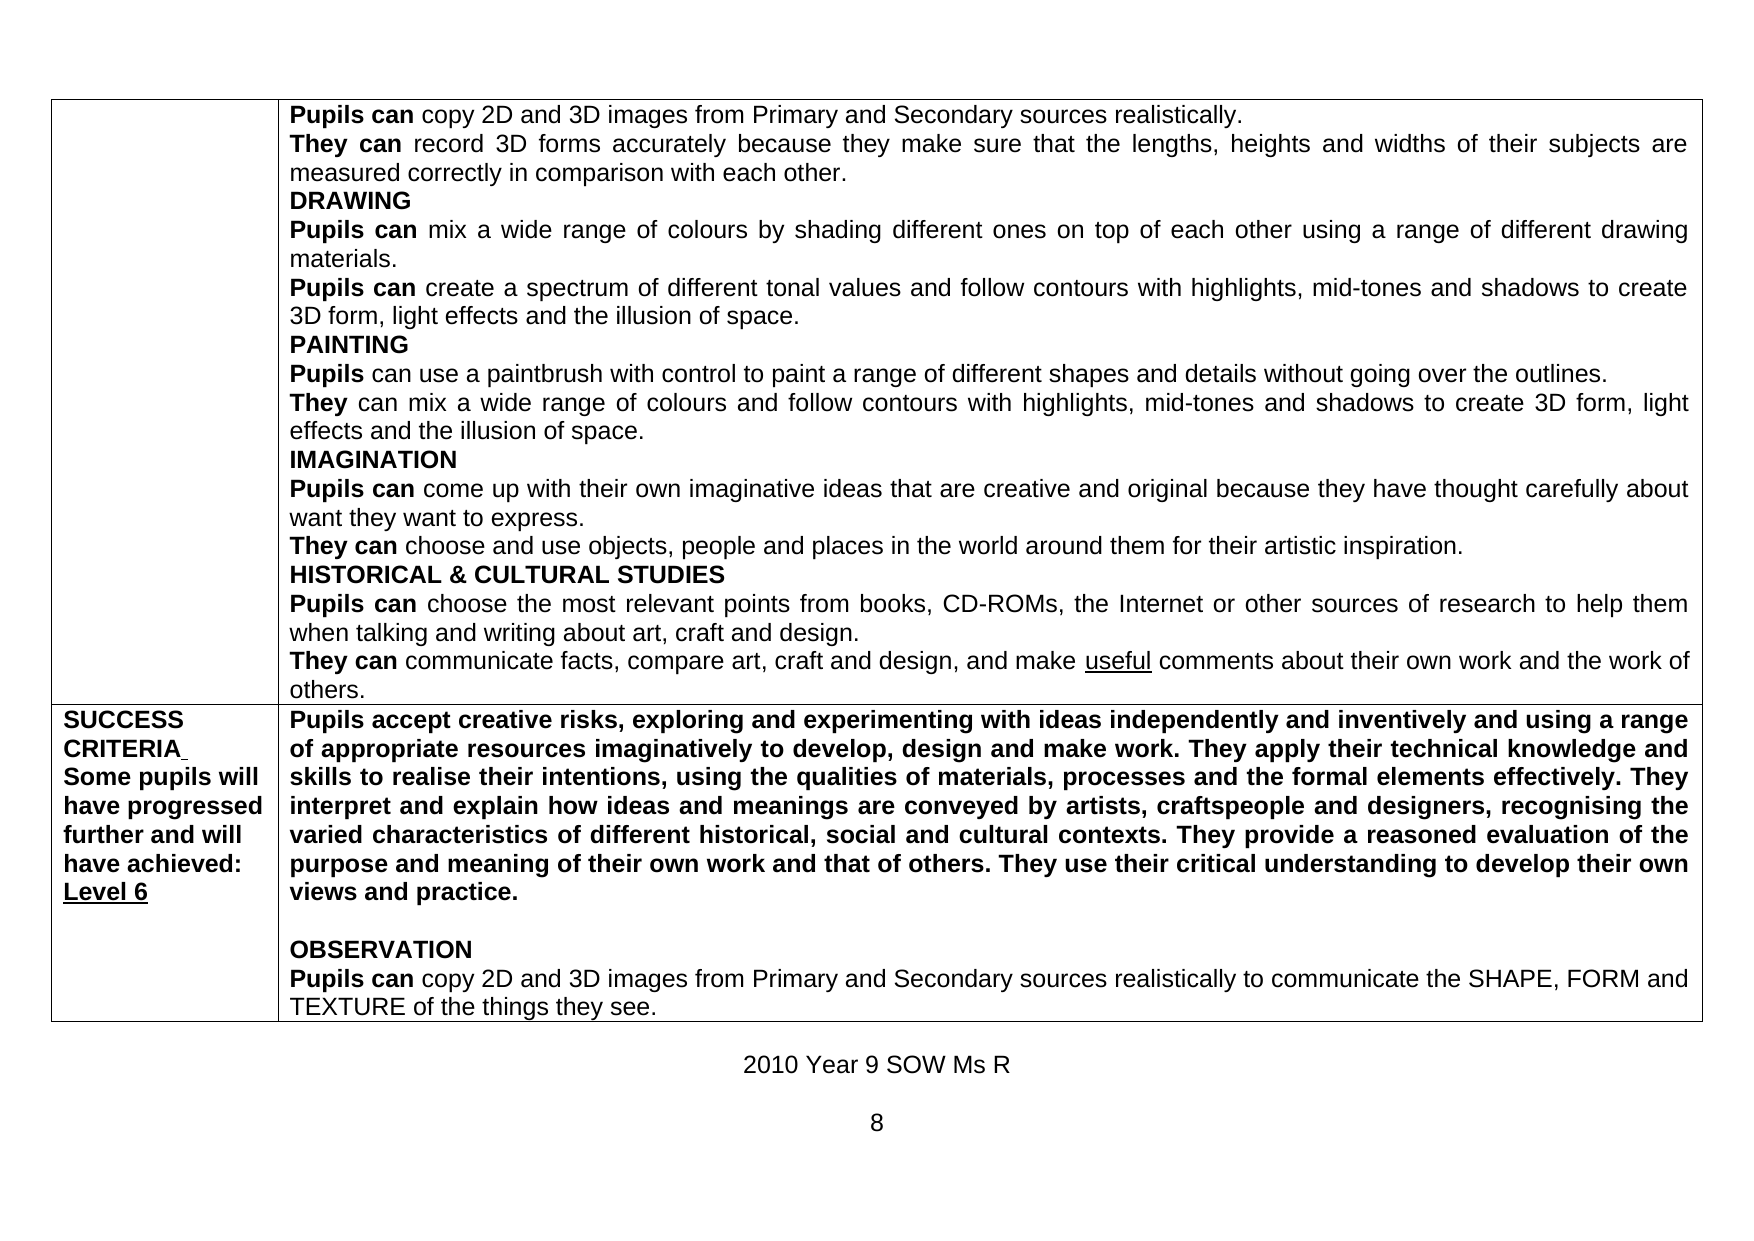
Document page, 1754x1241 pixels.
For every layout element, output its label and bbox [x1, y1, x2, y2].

table_cell [52, 100, 278, 704]
table_cell [279, 705, 1702, 1021]
table_cell [52, 705, 278, 1021]
table_cell [279, 100, 1702, 704]
